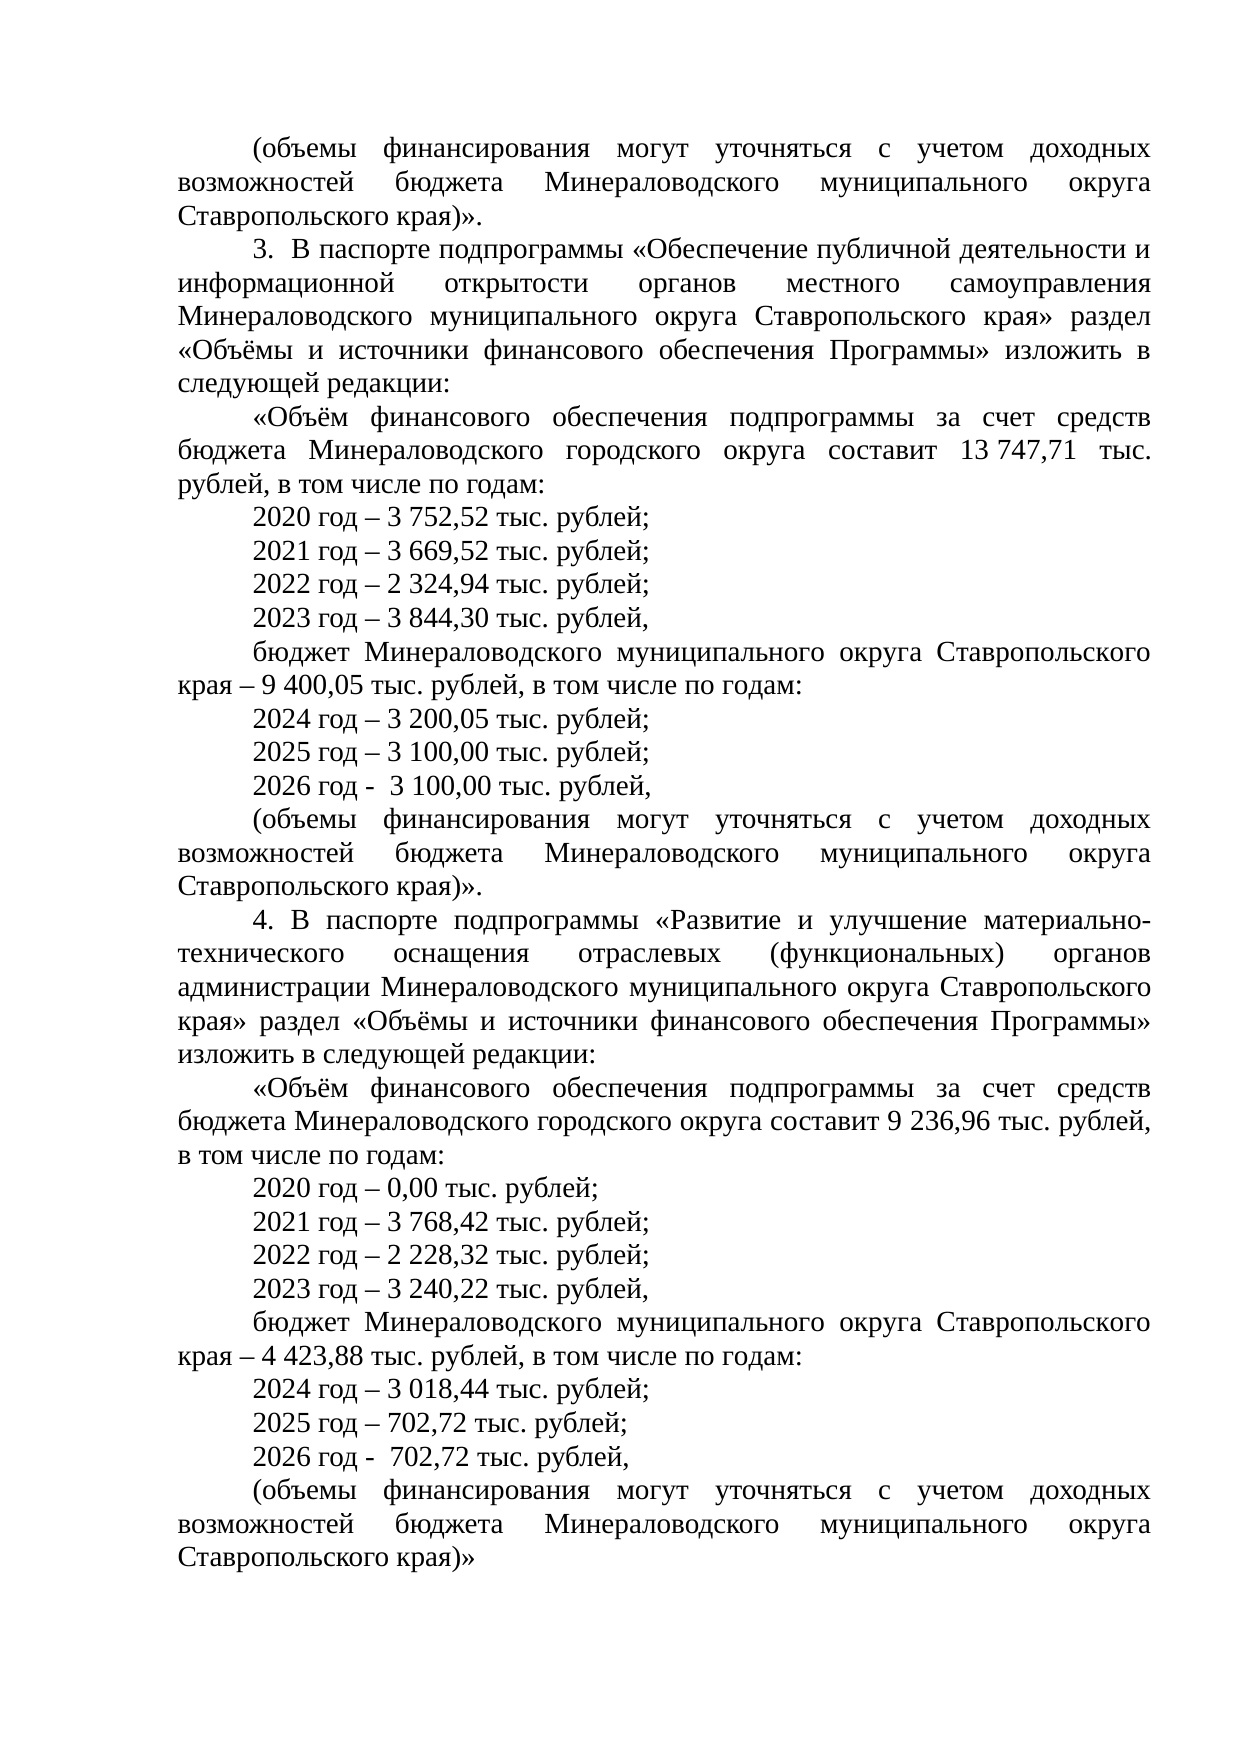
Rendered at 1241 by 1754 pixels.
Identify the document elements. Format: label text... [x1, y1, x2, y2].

text 2021 год – 3 768,42 тыс. рублей; [177, 1204, 1152, 1237]
text 2022 год – 2 324,94 тыс. рублей; [177, 567, 1152, 600]
text «Объём финансового обеспечения подпрограммы за счет средств бюджета Минераловодского городского округа составит 9 236,96 тыс. рублей, в том числе по годам: [177, 1070, 1152, 1170]
text 2026 год - 3 100,00 тыс. рублей, [177, 768, 1152, 801]
text «Объём финансового обеспечения подпрограммы за счет средств бюджета Минераловодского городского округа составит 13 747,71 тыс. рублей, в том числе по годам: [177, 399, 1152, 499]
text 4. В паспорте подпрограммы «Развитие и улучшение материально-технического оснащения отраслевых (функциональных) органов администрации Минераловодского муниципального округа Ставропольского края» раздел «Объёмы и источники финансового обеспечения Программы» изложить в следующей редакции: [177, 902, 1152, 1070]
text 2023 год – 3 240,22 тыс. рублей, [177, 1271, 1152, 1304]
text бюджет Минераловодского муниципального округа Ставропольского края – 4 423,88 тыс. рублей, в том числе по годам: [177, 1304, 1152, 1372]
text (объемы финансирования могут уточняться с учетом доходных возможностей бюджета Минераловодского муниципального округа Ставропольского края)» [177, 1472, 1152, 1573]
text 3. В паспорте подпрограммы «Обеспечение публичной деятельности и информационной открытости органов местного самоуправления Минераловодского муниципального округа Ставропольского края» раздел «Объёмы и источники финансового обеспечения Программы» изложить в следующей редакции: [177, 231, 1152, 399]
text 2020 год – 0,00 тыс. рублей; [177, 1170, 1152, 1204]
text 2024 год – 3 018,44 тыс. рублей; [177, 1372, 1152, 1405]
text 2022 год – 2 228,32 тыс. рублей; [177, 1237, 1152, 1271]
text 2024 год – 3 200,05 тыс. рублей; [177, 701, 1152, 734]
text 2026 год - 702,72 тыс. рублей, [177, 1439, 1152, 1472]
text (объемы финансирования могут уточняться с учетом доходных возможностей бюджета Минераловодского муниципального округа Ставропольского края)». [177, 131, 1152, 231]
text (объемы финансирования могут уточняться с учетом доходных возможностей бюджета Минераловодского муниципального округа Ставропольского края)». [177, 801, 1152, 902]
text бюджет Минераловодского муниципального округа Ставропольского края – 9 400,05 тыс. рублей, в том числе по годам: [177, 634, 1152, 701]
text 2023 год – 3 844,30 тыс. рублей, [177, 600, 1152, 634]
text 2020 год – 3 752,52 тыс. рублей; [177, 499, 1152, 533]
text 2025 год – 3 100,00 тыс. рублей; [177, 734, 1152, 768]
text 2025 год – 702,72 тыс. рублей; [177, 1405, 1152, 1439]
text 2021 год – 3 669,52 тыс. рублей; [177, 533, 1152, 567]
